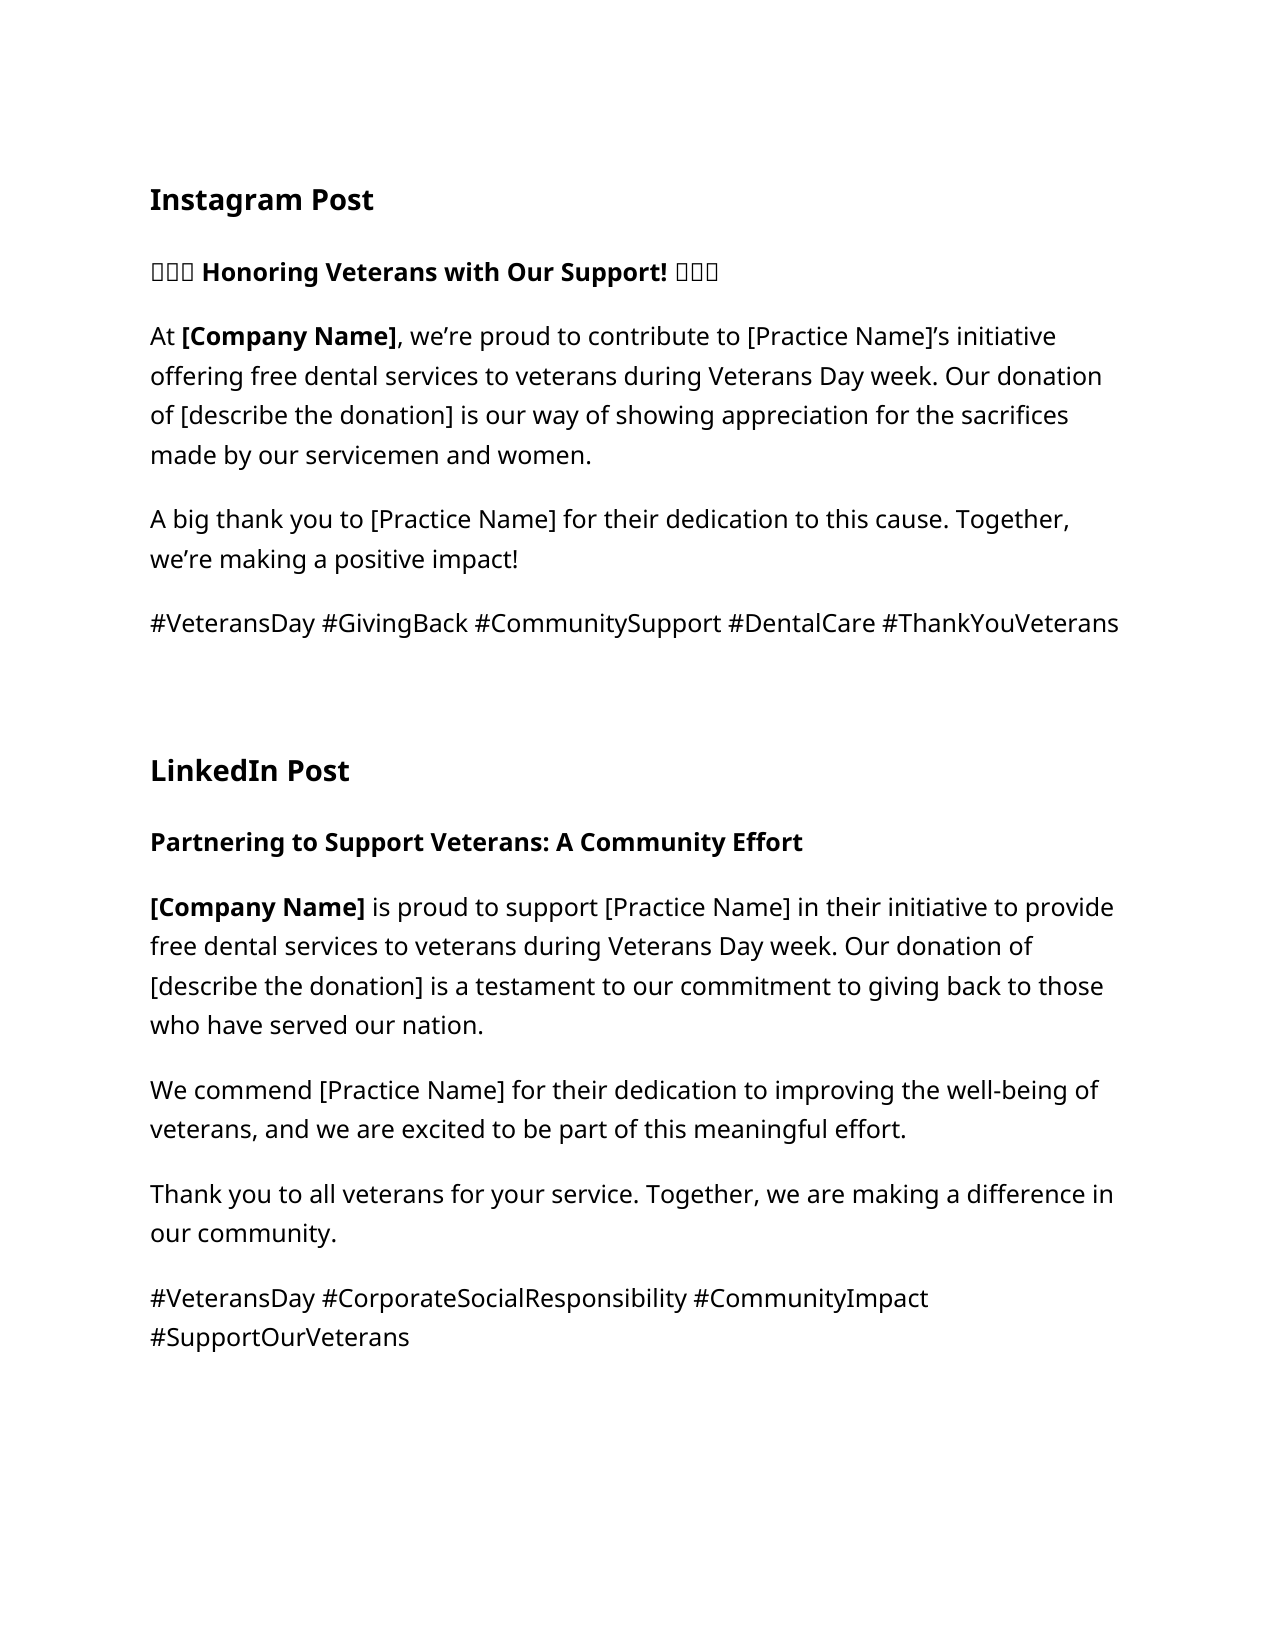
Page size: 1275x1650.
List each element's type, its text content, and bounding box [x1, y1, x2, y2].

text We commend [Practice Name] for their dedication to improving the well-being of veterans, and we are excited to be part of this meaningful effort. [150, 1072, 1125, 1146]
subtitle LinkedIn Post [150, 750, 1125, 789]
text At [Company Name], we’re proud to contribute to [Practice Name]’s initiative offering free dental services to veterans during Veterans Day week. Our donation of [describe the donation] is our way of showing appreciation for the sacrifices made by our servicemen and women. [150, 319, 1125, 471]
text #VeteransDay #CorporateSocialResponsibility #CommunityImpact #SupportOurVeterans [150, 1280, 1125, 1354]
text Thank you to all veterans for your service. Together, we are making a difference in our community. [150, 1176, 1125, 1250]
text 🌟🇺🇸 Honoring Veterans with Our Support! 🇺🇸🌟 [150, 254, 1125, 288]
text Partnering to Support Veterans: A Community Effort [150, 825, 1125, 859]
text [Company Name] is proud to support [Practice Name] in their initiative to provide free dental services to veterans during Veterans Day week. Our donation of [describe the donation] is a testament to our commitment to giving back to those who have served our nation. [150, 889, 1125, 1042]
subtitle Instagram Post [150, 179, 1125, 219]
text #VeteransDay #GivingBack #CommunitySupport #DentalCare #ThankYouVeterans [150, 606, 1125, 640]
text A big thank you to [Practice Name] for their dedication to this cause. Together, we’re making a positive impact! [150, 502, 1125, 575]
